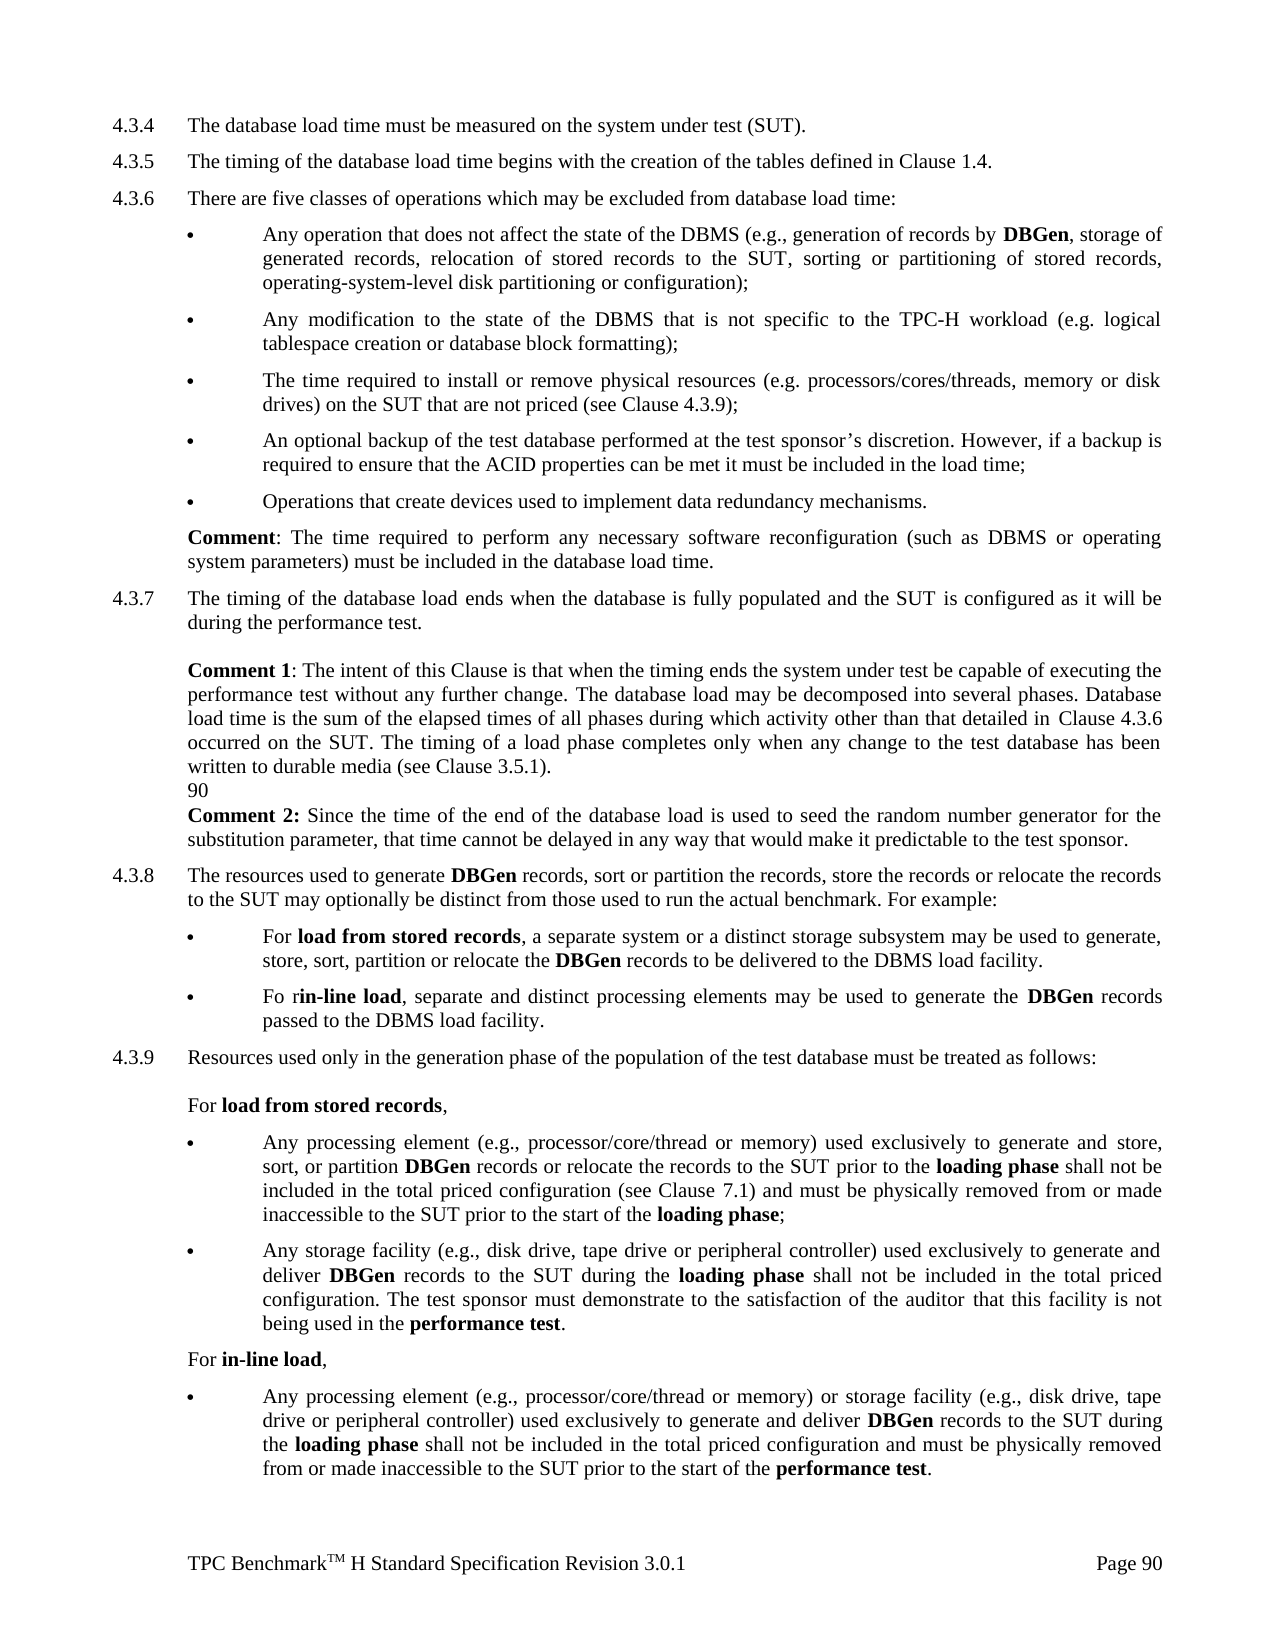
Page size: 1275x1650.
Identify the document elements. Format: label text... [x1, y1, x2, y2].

text The time required to install or remove physical resources (e.g. processors/cores/threads, memory or disk drives) on the SUT that are not priced (see Clause 4.3.9); [187, 367, 1162, 416]
subtitle The timing of the database load time begins with the creation of the tables defined in Clause 1.4. [112, 149, 1162, 173]
text Comment 2: Since the time of the end of the database load is used to seed the random number generator for the substitution parameter, that time cannot be delayed in any way that would make it predictable to the test sponsor. [187, 802, 1162, 851]
text For load from stored records, [187, 1093, 1162, 1117]
text Operations that create devices used to implement data redundancy mechanisms. [187, 489, 1162, 513]
subtitle The resources used to generate DBGen records, sort or partition the records, store the records or relocate the records to the SUT may optionally be distinct from those used to run the actual benchmark. For example: [112, 863, 1162, 911]
text Any processing element (e.g., processor/core/thread or memory) or storage facility (e.g., disk drive, tape drive or peripheral controller) used exclusively to generate and deliver DBGen records to the SUT during the loading phase shall not be included in the total priced configuration and must be physically removed from or made inaccessible to the SUT prior to the start of the performance test. [187, 1384, 1162, 1480]
subtitle The database load time must be measured on the system under test (SUT). [112, 112, 1162, 137]
text Any processing element (e.g., processor/core/thread or memory) used exclusively to generate and store, sort, or partition DBGen records or relocate the records to the SUT prior to the loading phase shall not be included in the total priced configuration (see Clause 7.0) and must be physically removed from or made inaccessible to the SUT prior to the start of the loading phase; [187, 1130, 1162, 1226]
text Any storage facility (e.g., disk drive, tape drive or peripheral controller) used exclusively to generate and deliver DBGen records to the SUT during the loading phase shall not be included in the total priced configuration. The test sponsor must demonstrate to the satisfaction of the auditor that this facility is not being used in the performance test. [187, 1238, 1162, 1335]
text Fo rin-line load, separate and distinct processing elements may be used to generate the DBGen records passed to the DBMS load facility. [187, 984, 1162, 1032]
text 99 [187, 778, 1162, 802]
text For in-line load, [187, 1347, 1162, 1371]
text An optional backup of the test database performed at the test sponsor’s discretion. However, if a backup is required to ensure that the ACID properties can be met it must be included in the load time; [187, 428, 1162, 476]
text Comment 1: The intent of this Clause is that when the timing ends the system under test be capable of executing the performance test without any further change. The database load may be decomposed into several phases. Database load time is the sum of the elapsed times of all phases during which activity other than that detailed in Clause 4.3.6 occurred on the SUT. The timing of a load phase completes only when any change to the test database has been written to durable media (see Clause 3.5.1). [187, 658, 1162, 778]
subtitle There are five classes of operations which may be excluded from database load time:99 [112, 186, 1162, 210]
subtitle The timing of the database load ends when the database is fully populated and the SUT is configured as it will be during the performance test. [112, 586, 1162, 634]
subtitle Resources used only in the generation phase of the population of the test database must be treated as follows:99 [112, 1045, 1162, 1069]
text Any modification to the state of the DBMS that is not specific to the TPC-H workload (e.g. logical tablespace creation or database block formatting); [187, 307, 1162, 355]
text Any operation that does not affect the state of the DBMS (e.g., generation of records by DBGen, storage of generated records, relocation of stored records to the SUT, sorting or partitioning of stored records, operating-system-level disk partitioning or configuration); [187, 222, 1162, 294]
text For load from stored records, a separate system or a distinct storage subsystem may be used to generate, store, sort, partition or relocate the DBGen records to be delivered to the DBMS load facility. [187, 924, 1162, 972]
text Comment: The time required to perform any necessary software reconfiguration (such as DBMS or operating system parameters) must be included in the database load time. [187, 525, 1162, 573]
